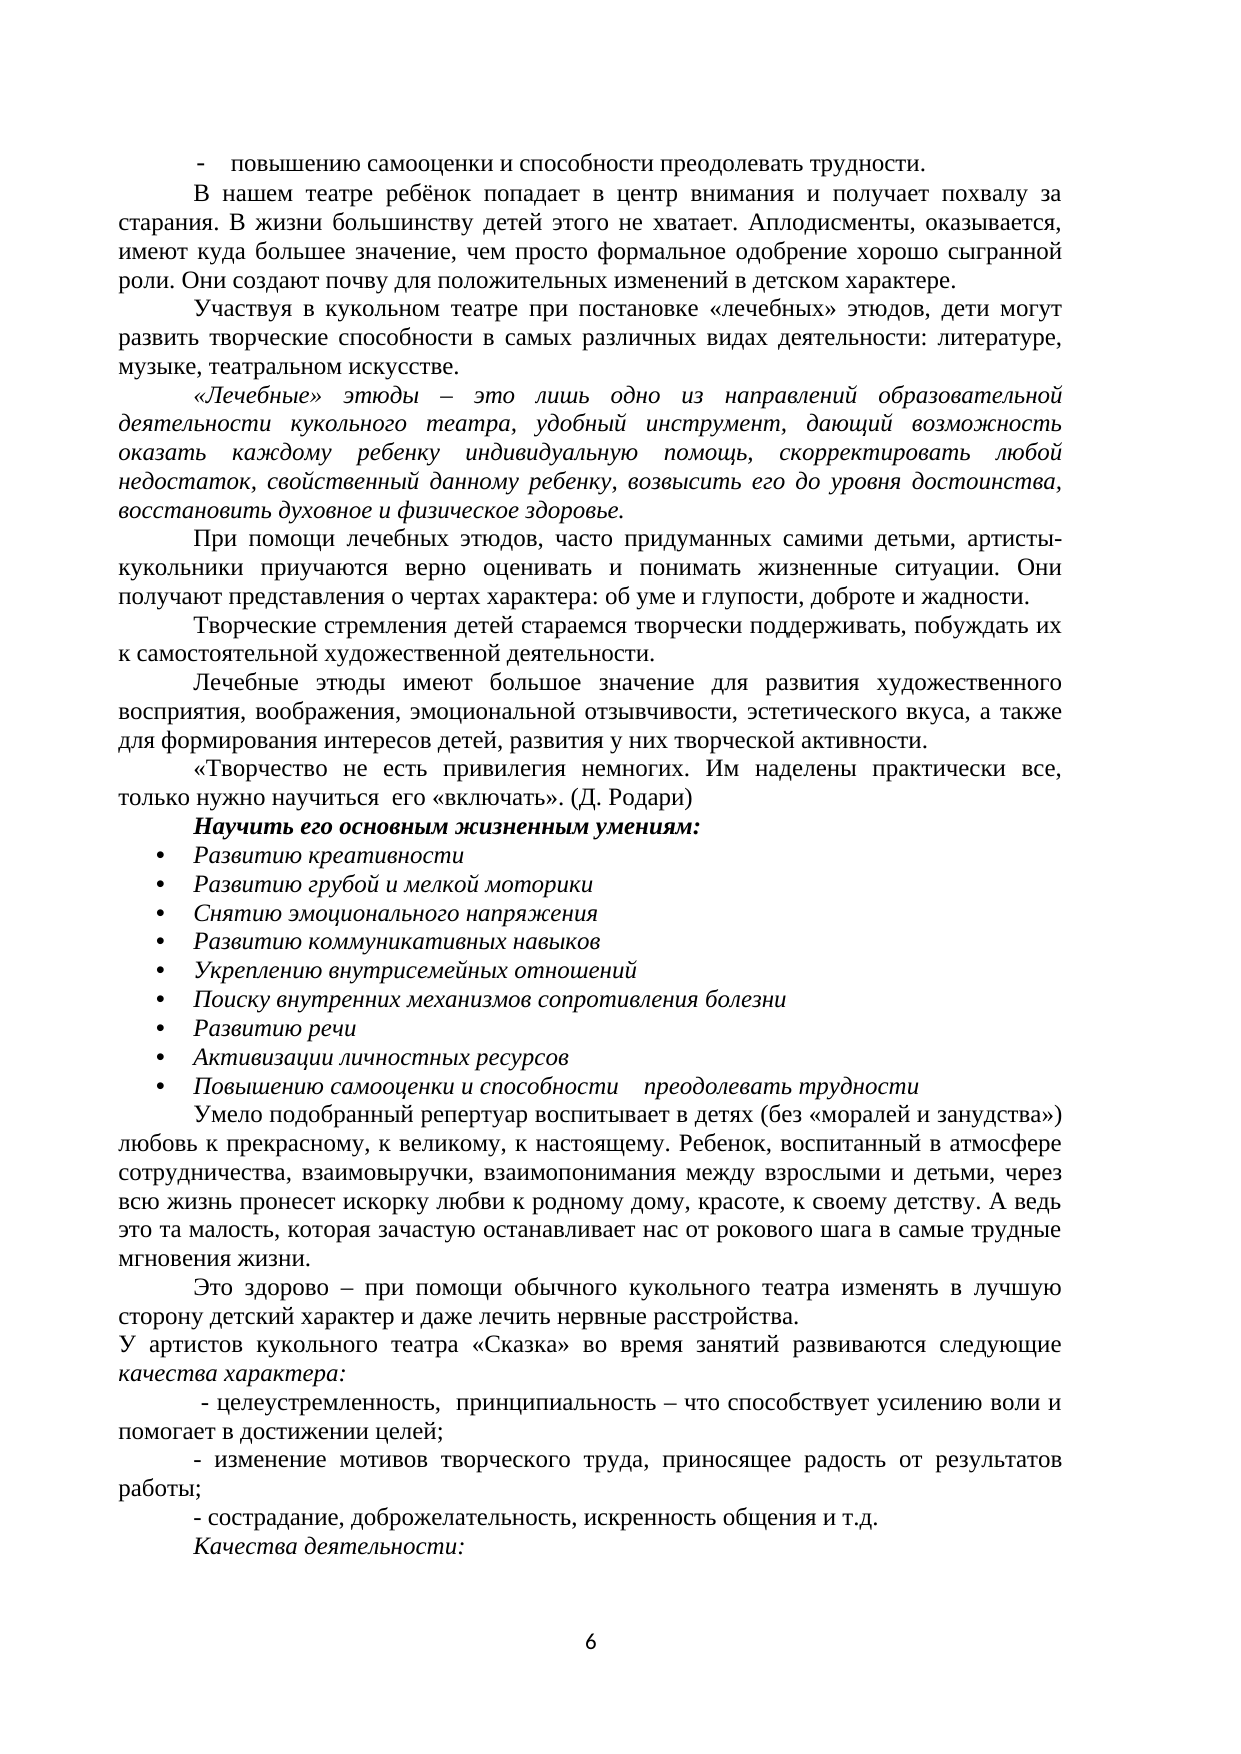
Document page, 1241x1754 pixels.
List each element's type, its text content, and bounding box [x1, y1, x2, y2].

text Умело подобранный репертуар воспитывает в детях (без «моралей и занудства») любовь к прекрасному, к великому, к настоящему. Ребенок, воспитанный в атмосфере сотрудничества, взаимовыручки, взаимопонимания между взрослыми и детьми, через всю жизнь пронесет искорку любви к родному дому, красоте, к своему детству. А ведь это та малость, которая зачастую останавливает нас от рокового шага в самые трудные мгновения жизни. [118, 1099, 1063, 1272]
text При помощи лечебных этюдов, часто придуманных самими детьми, артисты-кукольники приучаются верно оценивать и понимать жизненные ситуации. Они получают представления о чертах характера: об уме и глупости, доброте и жадности. [118, 523, 1063, 610]
text «Лечебные» этюды – это лишь одно из направлений образовательной деятельности кукольного театра, удобный инструмент, дающий возможность оказать каждому ребенку индивидуальную помощь, скорректировать любой недостаток, свойственный данному ребенку, возвысить его до уровня достоинства, восстановить духовное и физическое здоровье. [118, 380, 1063, 523]
list Снятию эмоционального напряжения [156, 897, 1063, 926]
list Повышению самооценки и способности преодолевать трудности [156, 1071, 1063, 1099]
text - изменение мотивов творческого труда, приносящее радость от результатов работы; [118, 1444, 1063, 1502]
list Развитию креативности [156, 840, 1063, 869]
text - сострадание, доброжелательность, искренность общения и т.д. [118, 1502, 1063, 1531]
text Научить его основным жизненным умениям: [118, 811, 1063, 840]
list Активизации личностных ресурсов [156, 1042, 1063, 1071]
text Это здорово – при помощи обычного кукольного театра изменять в лучшую сторону детский характер и даже лечить нервные расстройства. [118, 1272, 1063, 1329]
text В нашем театре ребёнок попадает в центр внимания и получает похвалу за старания. В жизни большинству детей этого не хватает. Аплодисменты, оказывается, имеют куда большее значение, чем просто формальное одобрение хорошо сыгранной роли. Они создают почву для положительных изменений в детском характере. [118, 178, 1063, 293]
text - целеустремленность, принципиальность – что способствует усилению воли и помогает в достижении целей; [118, 1387, 1063, 1444]
list повышению самооценки и способности преодолевать трудности. [193, 148, 1063, 178]
text Участвуя в кукольном театре при постановке «лечебных» этюдов, дети могут развить творческие способности в самых различных видах деятельности: литературе, музыке, театральном искусстве. [118, 293, 1063, 380]
list Поиску внутренних механизмов сопротивления болезни [156, 984, 1063, 1013]
text «Творчество не есть привилегия немногих. Им наделены практически все, только нужно научиться его «включать». (Д. Родари) [118, 753, 1063, 811]
list Развитию грубой и мелкой моторики [156, 869, 1063, 897]
list Развитию коммуникативных навыков [156, 926, 1063, 955]
text Качества деятельности: [118, 1531, 1063, 1559]
list Укреплению внутрисемейных отношений [156, 955, 1063, 984]
list Развитию речи [156, 1013, 1063, 1042]
text Лечебные этюды имеют большое значение для развития художественного восприятия, воображения, эмоциональной отзывчивости, эстетического вкуса, а также для формирования интересов детей, развития у них творческой активности. [118, 667, 1063, 753]
text У артистов кукольного театра «Сказка» во время занятий развиваются следующие качества характера: [118, 1329, 1063, 1387]
text Творческие стремления детей стараемся творчески поддерживать, побуждать их к самостоятельной художественной деятельности. [118, 610, 1063, 667]
